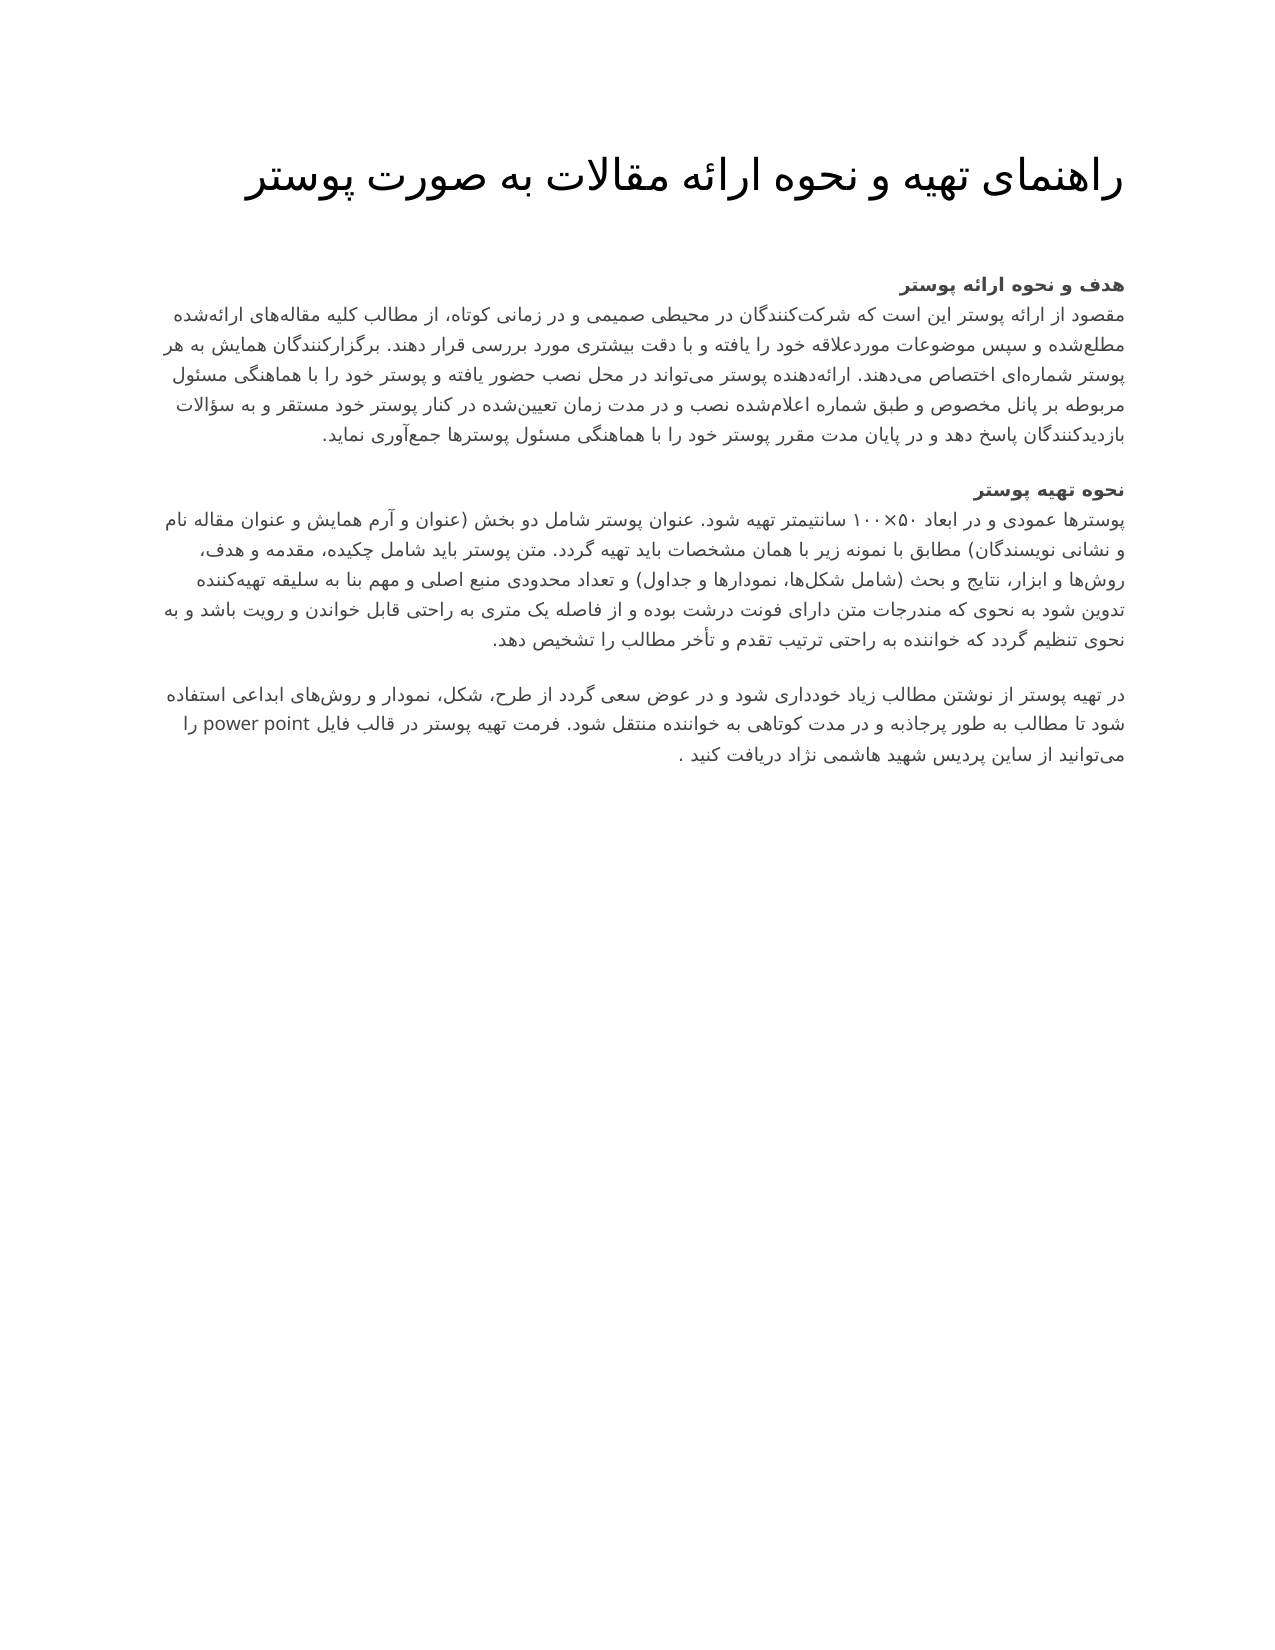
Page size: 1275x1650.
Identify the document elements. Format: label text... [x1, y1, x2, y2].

text مقصود از ارائه پوستر این است که شرکت‌کنندگان در محیطی صمیمی و در زمانی کوتاه، از مطالب کلیه مقاله‌های ارائه‌شده مطلع‌شده و سپس موضوعات موردعلاقه خود را یافته و با دقت بیشتری مورد بررسی قرار دهند. برگزارکنندگان همایش به هر پوستر شماره‌ای اختصاص می‌دهند. ارائه‌دهنده پوستر می‌تواند در محل نصب حضور یافته و پوستر خود را با هماهنگی مسئول مربوطه بر پانل مخصوص و طبق شماره اعلام‌شده نصب و در مدت زمان تعیین‌شده در کنار پوستر خود مستقر و به سؤالات بازدیدکنندگان پاسخ دهد و در پایان مدت مقرر پوستر خود را با هماهنگی مسئول پوسترها جمع‌آوری نماید. [150, 296, 1125, 446]
text راهنمای تهیه و نحوه ارائه مقالات به صورت پوستر [150, 150, 1125, 200]
text پوسترها عمودی و در ابعاد ۵۰×۱۰۰ سانتیمتر تهیه شود. عنوان پوستر شامل دو بخش (عنوان و آرم همایش و عنوان مقاله نام و نشانی نویسندگان) مطابق با نمونه زیر با همان مشخصات باید تهیه گردد. متن پوستر باید شامل چکیده، مقدمه و هدف، روش‌ها و ابزار، نتایج و بحث (شامل شکل‌ها، نمودارها و جداول) و تعداد محدودی منبع اصلی و مهم بنا به سلیقه تهیه‌کننده تدوین شود به نحوی که مندرجات متن دارای فونت درشت بوده و از فاصله یک متری به راحتی قابل خواندن و رویت باشد و به نحوی تنظیم گردد که خواننده به راحتی ترتیب تقدم و تأخر مطالب را تشخیص دهد. [150, 501, 1125, 651]
text در تهیه پوستر از نوشتن مطالب زیاد خودداری شود و در عوض سعی گردد از طرح، شکل، نمودار و روش‌های ابداعی استفاده شود تا مطالب به طور پرجاذبه و در مدت کوتاهی به خواننده منتقل شود. فرمت تهیه پوستر در قالب فایل power point را می‌توانید از ساین پردیس شهید هاشمی نژاد دریافت کنید . [150, 676, 1125, 766]
text نحوه تهیه پوستر [150, 471, 1125, 501]
text هدف و نحوه ارائه پوستر [150, 266, 1125, 296]
